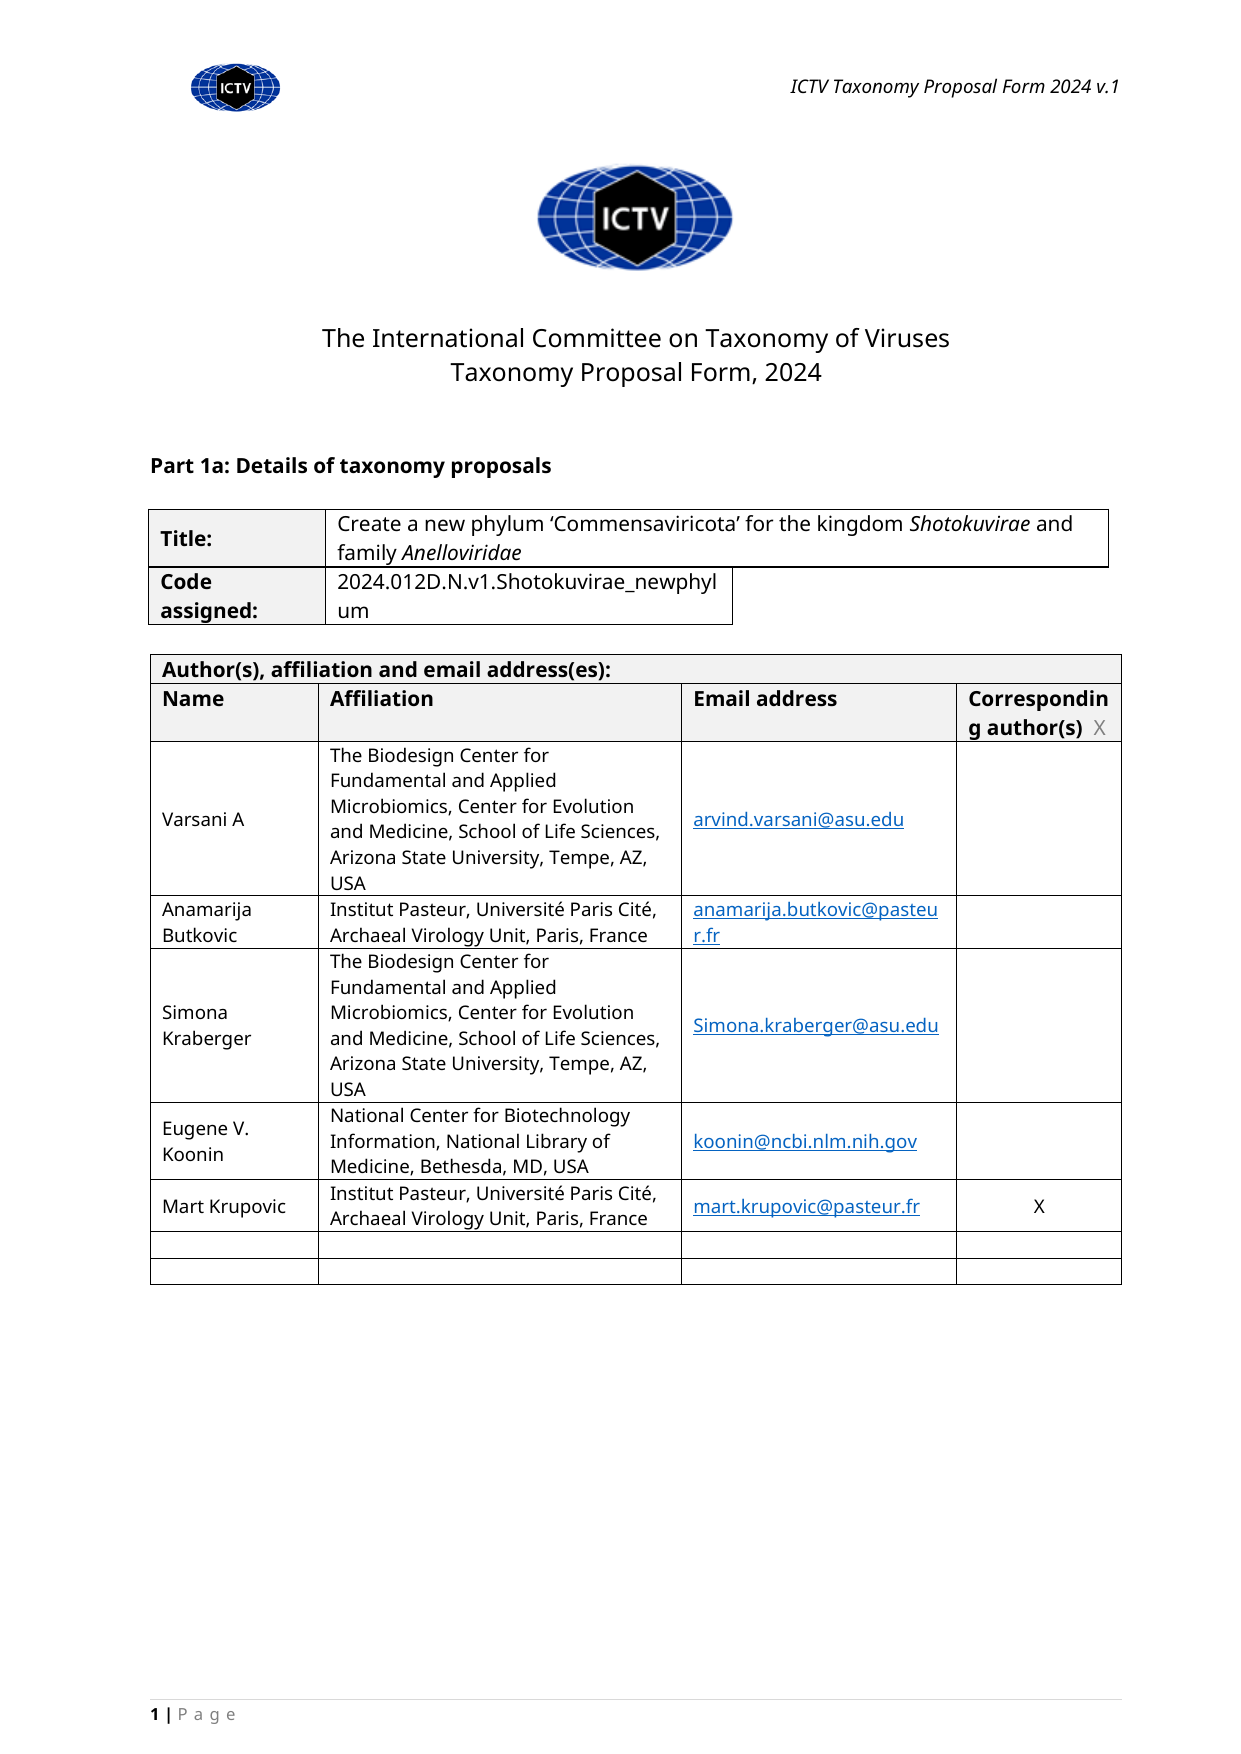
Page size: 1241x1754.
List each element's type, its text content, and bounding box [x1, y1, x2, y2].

table_cell [957, 1232, 1121, 1258]
table_cell [957, 896, 1121, 947]
table_cell National Center for Biotechnology Information, National Library of Medicine, Bethesda, MD, USA [319, 1103, 681, 1179]
table_cell [319, 1259, 681, 1284]
text The International Committee on Taxonomy of Viruses [150, 321, 1122, 355]
table_cell Institut Pasteur, Université Paris Cité, Archaeal Virology Unit, Paris, France [319, 896, 681, 947]
table_cell koonin@ncbi.nlm.nih.gov [682, 1103, 956, 1179]
table_cell The Biodesign Center for Fundamental and Applied Microbiomics, Center for Evolution and Medicine, School of Life Sciences, Arizona State University, Tempe, AZ, USA [319, 949, 681, 1102]
table_cell Institut Pasteur, Université Paris Cité, Archaeal Virology Unit, Paris, France [319, 1180, 681, 1231]
table_cell The Biodesign Center for Fundamental and Applied Microbiomics, Center for Evolution and Medicine, School of Life Sciences, Arizona State University, Tempe, AZ, USA [319, 742, 681, 895]
picture [190, 56, 282, 113]
table_cell Varsani A [151, 742, 318, 895]
table_cell [151, 1259, 318, 1284]
table_cell [319, 1232, 681, 1258]
table_cell X [957, 1180, 1121, 1231]
table_cell mart.krupovic@pasteur.fr [682, 1180, 956, 1231]
table_header Author(s), affiliation and email address(es): [151, 655, 1121, 683]
table_cell Email address [682, 684, 956, 741]
table_cell Code assigned: [149, 568, 325, 624]
table_cell Affiliation [319, 684, 681, 741]
table_header Create a new phylum ‘Commensaviricota’ for the kingdom Shotokuvirae and family Anelloviridae [326, 510, 1108, 566]
table_cell Name [151, 684, 318, 741]
table_cell Anamarija Butkovic [151, 896, 318, 947]
table_cell Eugene V. Koonin [151, 1103, 318, 1179]
table_cell [957, 949, 1121, 1102]
table_cell [957, 1103, 1121, 1179]
table_header Title: [149, 510, 325, 566]
picture [535, 150, 737, 274]
table_cell Mart Krupovic [151, 1180, 318, 1231]
table_cell Simona.kraberger@asu.edu [682, 949, 956, 1102]
table_cell [957, 742, 1121, 895]
text Taxonomy Proposal Form, 2024 [150, 355, 1122, 389]
table_cell Simona Kraberger [151, 949, 318, 1102]
table_cell arvind.varsani@asu.edu [682, 742, 956, 895]
table_cell [682, 1232, 956, 1258]
text Part 1a: Details of taxonomy proposals [150, 452, 1122, 480]
table_cell [151, 1232, 318, 1258]
table_cell [957, 1259, 1121, 1284]
table_cell anamarija.butkovic@pasteur.fr [682, 896, 956, 947]
table_cell Corresponding author(s) X [957, 684, 1121, 741]
table_cell 2024.012D.N.v1.Shotokuvirae_newphylum [326, 568, 732, 624]
table_cell [682, 1259, 956, 1284]
